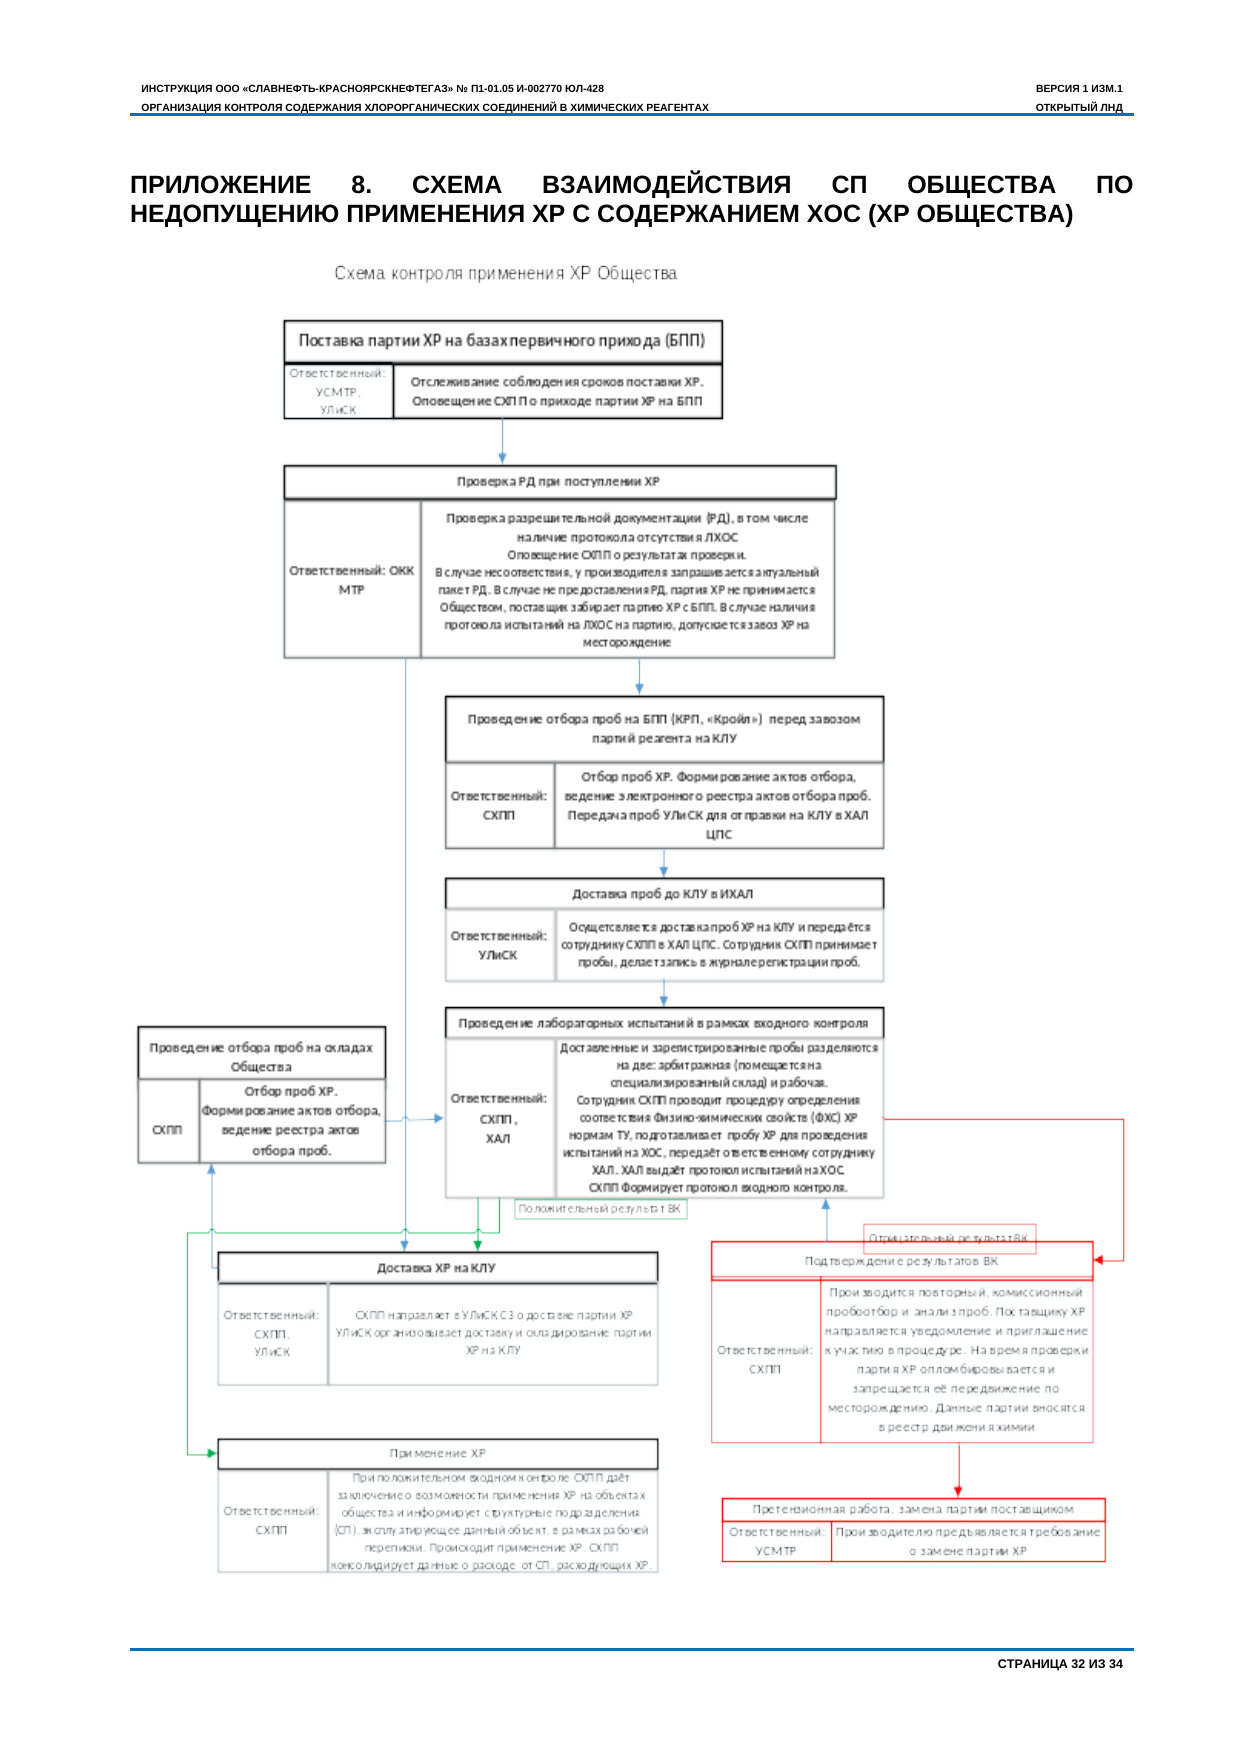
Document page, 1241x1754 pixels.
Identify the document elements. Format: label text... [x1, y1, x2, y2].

subtitle ПРИЛОЖЕНИЕ 8. СХЕМА ВЗАИМОДЕЙСТВИЯ СП ОБЩЕСТВА ПО НЕДОПУЩЕНИЮ ПРИМЕНЕНИЯ ХР С СОДЕРЖАНИЕМ ХОС (ХР ОБЩЕСТВА) [130, 170, 1134, 228]
